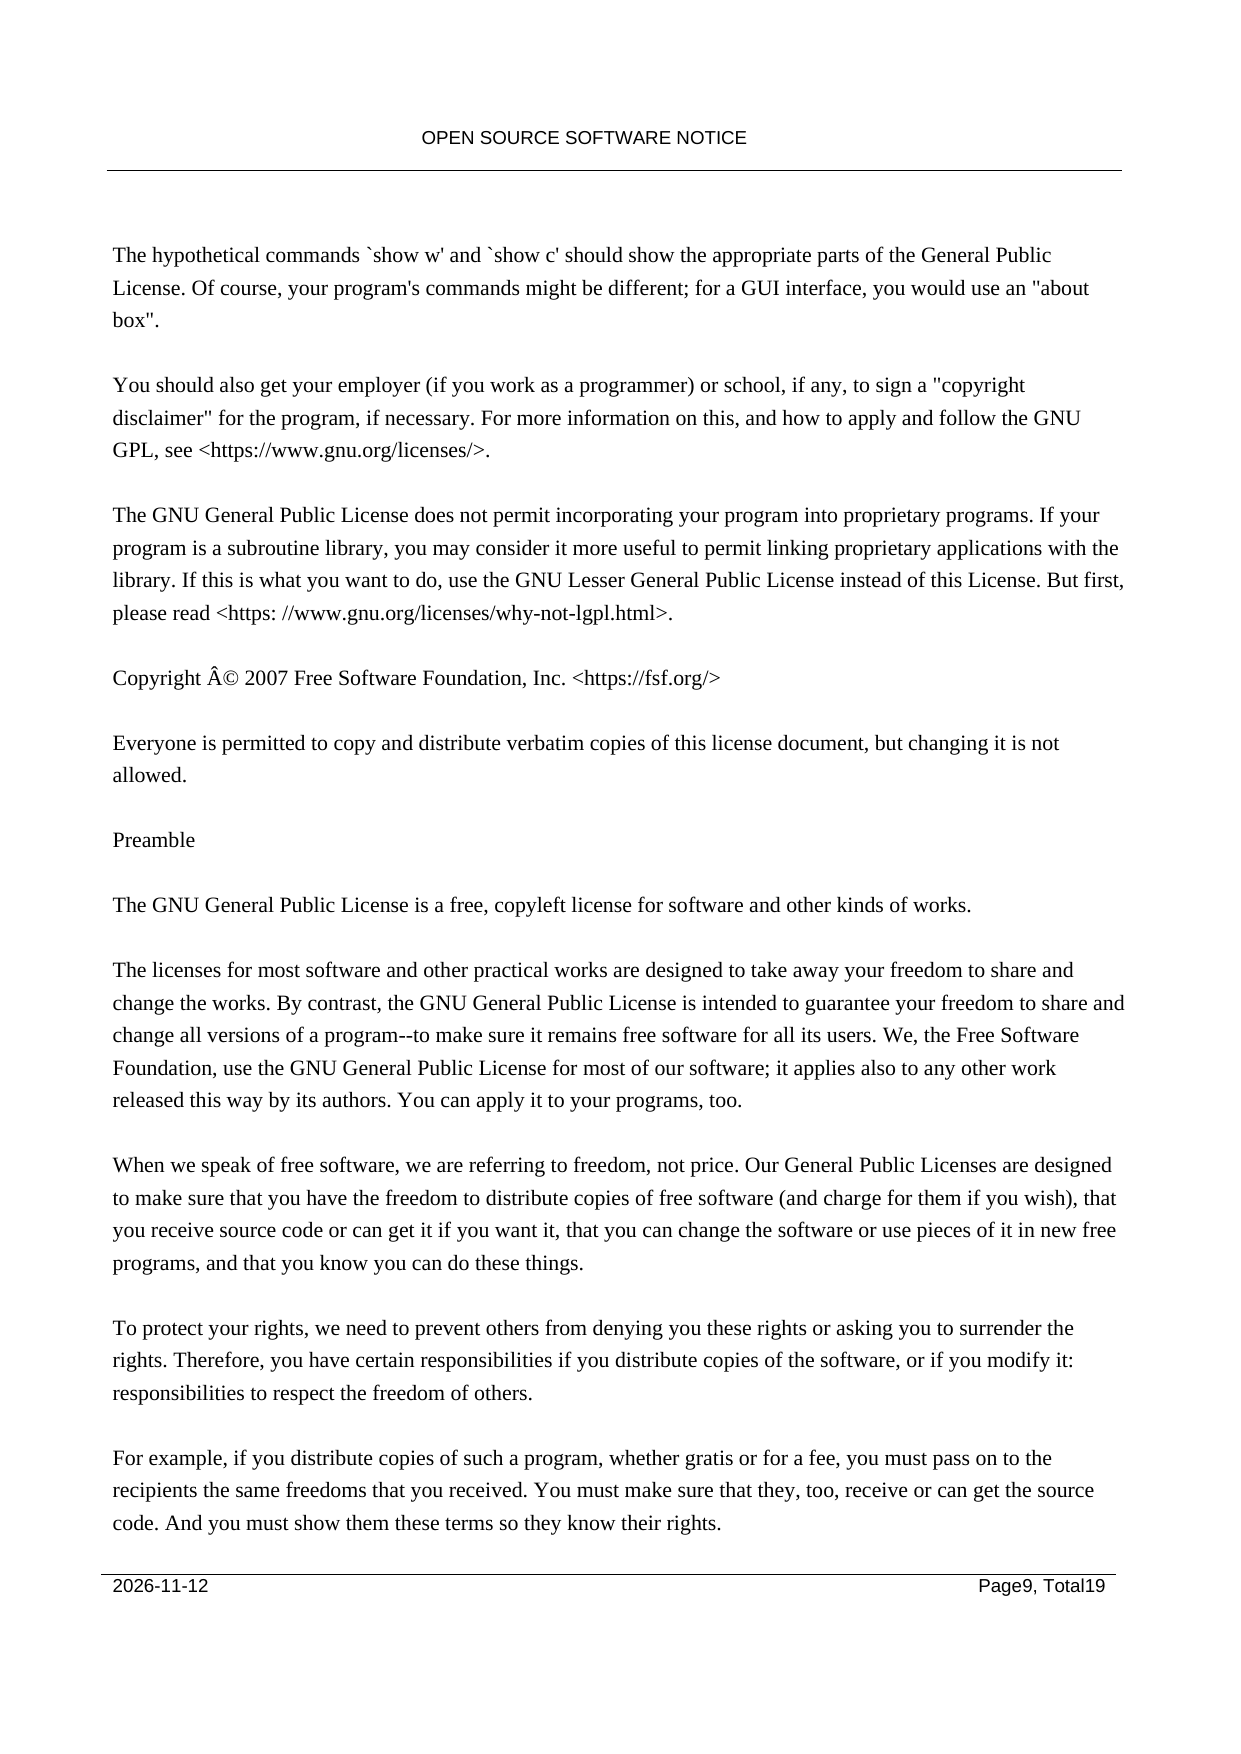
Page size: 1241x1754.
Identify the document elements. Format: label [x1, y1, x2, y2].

text [112, 206, 1128, 1539]
